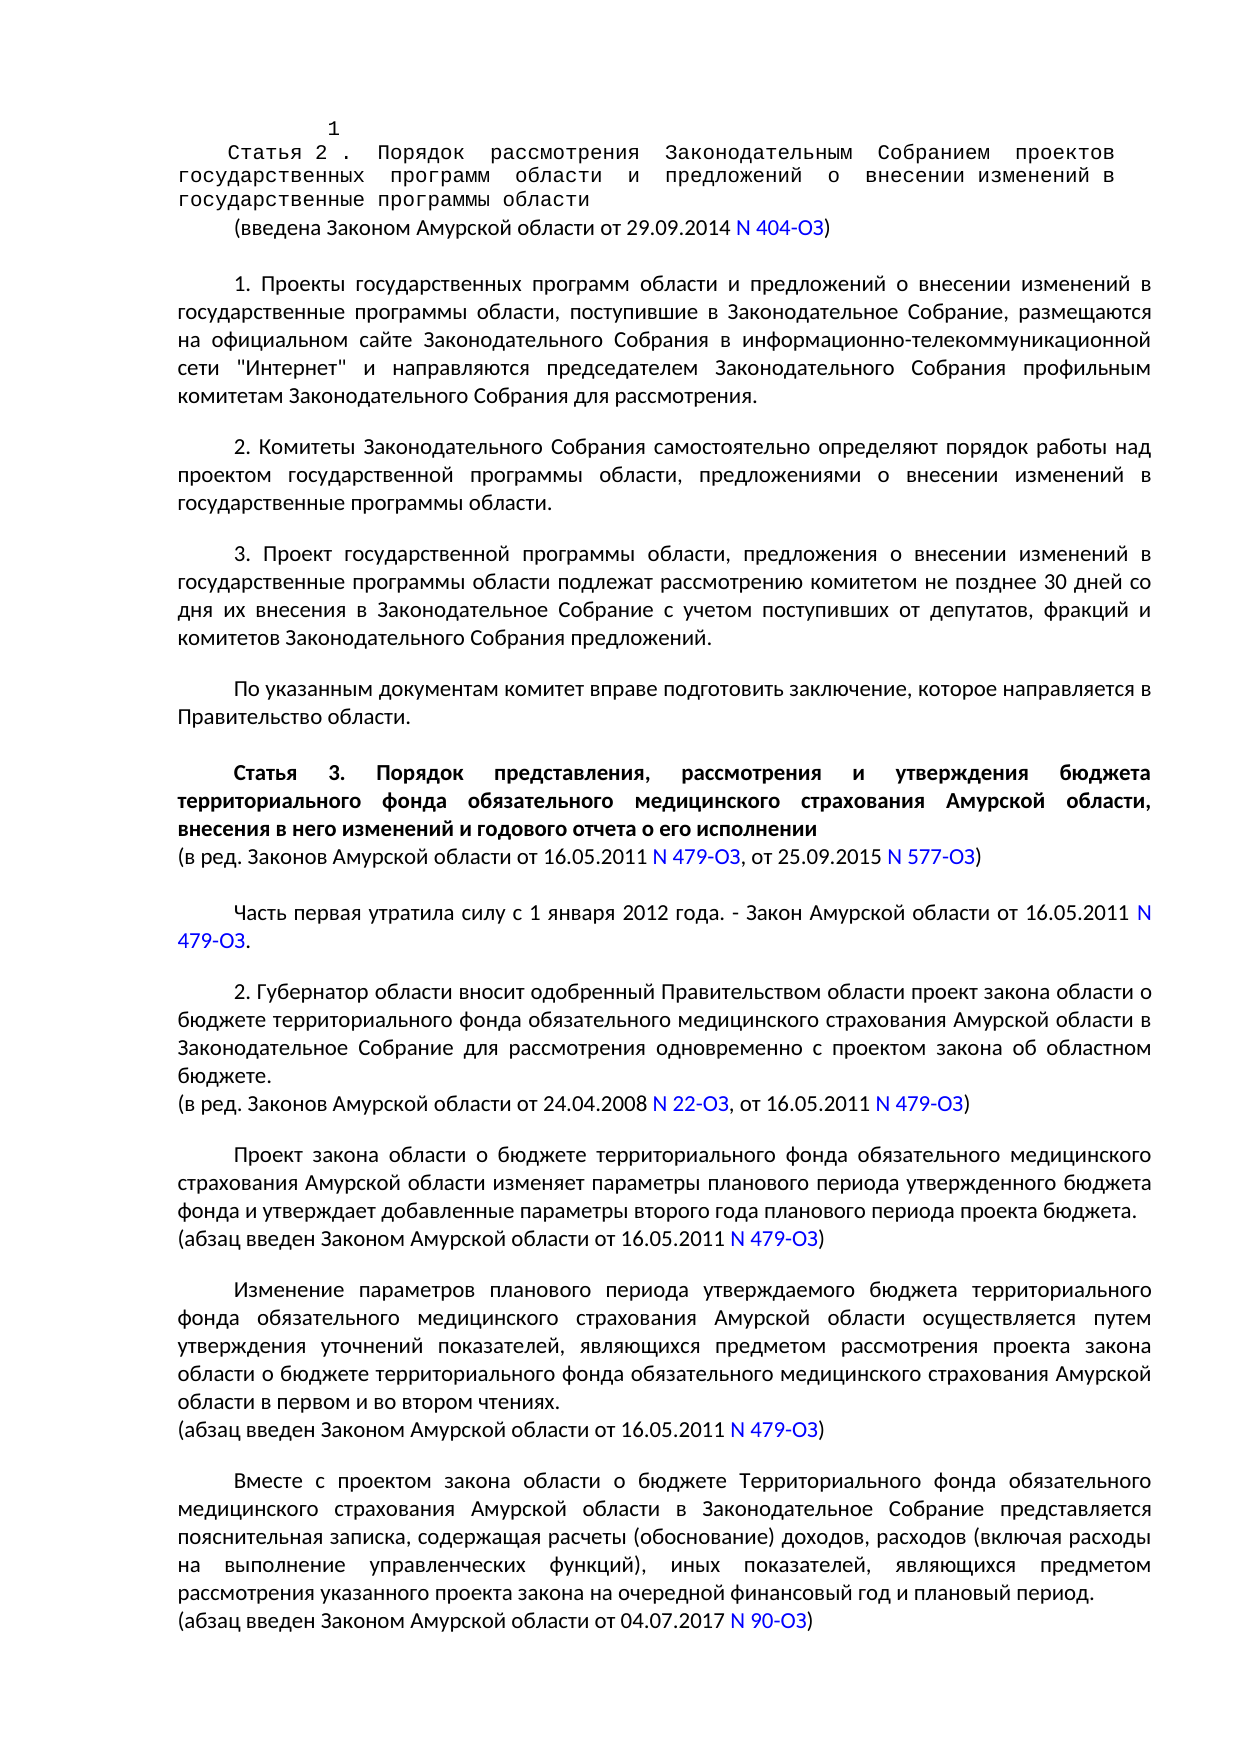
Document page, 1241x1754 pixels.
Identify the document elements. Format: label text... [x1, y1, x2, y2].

text (в ред. Законов Амурской области от 16.05.2011 N 479-ОЗ, от 25.09.2015 N 577-ОЗ) [177, 842, 1152, 870]
title Статья 3. Порядок представления, рассмотрения и утверждения бюджета территориального фонда обязательного медицинского страхования Амурской области, внесения в него изменений и годового отчета о его исполнении [177, 758, 1152, 842]
text государственные программы области [177, 189, 1152, 213]
text (абзац введен Законом Амурской области от 16.05.2011 N 479-ОЗ) [177, 1415, 1152, 1443]
text Часть первая утратила силу с 1 января 2012 года. - Закон Амурской области от 16.05.2011 N 479-ОЗ. [177, 898, 1152, 954]
text Вместе с проектом закона области о бюджете Территориального фонда обязательного медицинского страхования Амурской области в Законодательное Собрание представляется пояснительная записка, содержащая расчеты (обоснование) доходов, расходов (включая расходы на выполнение управленческих функций), иных показателей, являющихся предметом рассмотрения указанного проекта закона на очередной финансовый год и плановый период. [177, 1466, 1152, 1606]
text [177, 1606, 1152, 1634]
text 1. Проекты государственных программ области и предложений о внесении изменений в государственные программы области, поступившие в Законодательное Собрание, размещаются на официальном сайте Законодательного Собрания в информационно-телекоммуникационной сети "Интернет" и направляются председателем Законодательного Собрания профильным комитетам Законодательного Собрания для рассмотрения. [177, 269, 1152, 409]
text (абзац введен Законом Амурской области от 16.05.2011 N 479-ОЗ) [177, 1224, 1152, 1252]
text (в ред. Законов Амурской области от 24.04.2008 N 22-ОЗ, от 16.05.2011 N 479-ОЗ) [177, 1089, 1152, 1117]
text государственных программ области и предложений о внесении изменений в [177, 165, 1152, 189]
text 3. Проект государственной программы области, предложения о внесении изменений в государственные программы области подлежат рассмотрению комитетом не позднее 30 дней со дня их внесения в Законодательное Собрание с учетом поступивших от депутатов, фракций и комитетов Законодательного Собрания предложений. [177, 539, 1152, 651]
text Проект закона области о бюджете территориального фонда обязательного медицинского страхования Амурской области изменяет параметры планового периода утвержденного бюджета фонда и утверждает добавленные параметры второго года планового периода проекта бюджета. [177, 1140, 1152, 1224]
text По указанным документам комитет вправе подготовить заключение, которое направляется в Правительство области. [177, 674, 1152, 730]
text 1 [177, 118, 1152, 142]
text Изменение параметров планового периода утверждаемого бюджета территориального фонда обязательного медицинского страхования Амурской области осуществляется путем утверждения уточнений показателей, являющихся предметом рассмотрения проекта закона области о бюджете территориального фонда обязательного медицинского страхования Амурской области в первом и во втором чтениях. [177, 1275, 1152, 1415]
text (введена Законом Амурской области от 29.09.2014 N 404-ОЗ) [177, 213, 1152, 241]
text 2. Губернатор области вносит одобренный Правительством области проект закона области о бюджете территориального фонда обязательного медицинского страхования Амурской области в Законодательное Собрание для рассмотрения одновременно с проектом закона об областном бюджете. [177, 977, 1152, 1089]
text 2. Комитеты Законодательного Собрания самостоятельно определяют порядок работы над проектом государственной программы области, предложениями о внесении изменений в государственные программы области. [177, 432, 1152, 516]
text Статья 2 . Порядок рассмотрения Законодательным Собранием проектов [177, 142, 1152, 165]
